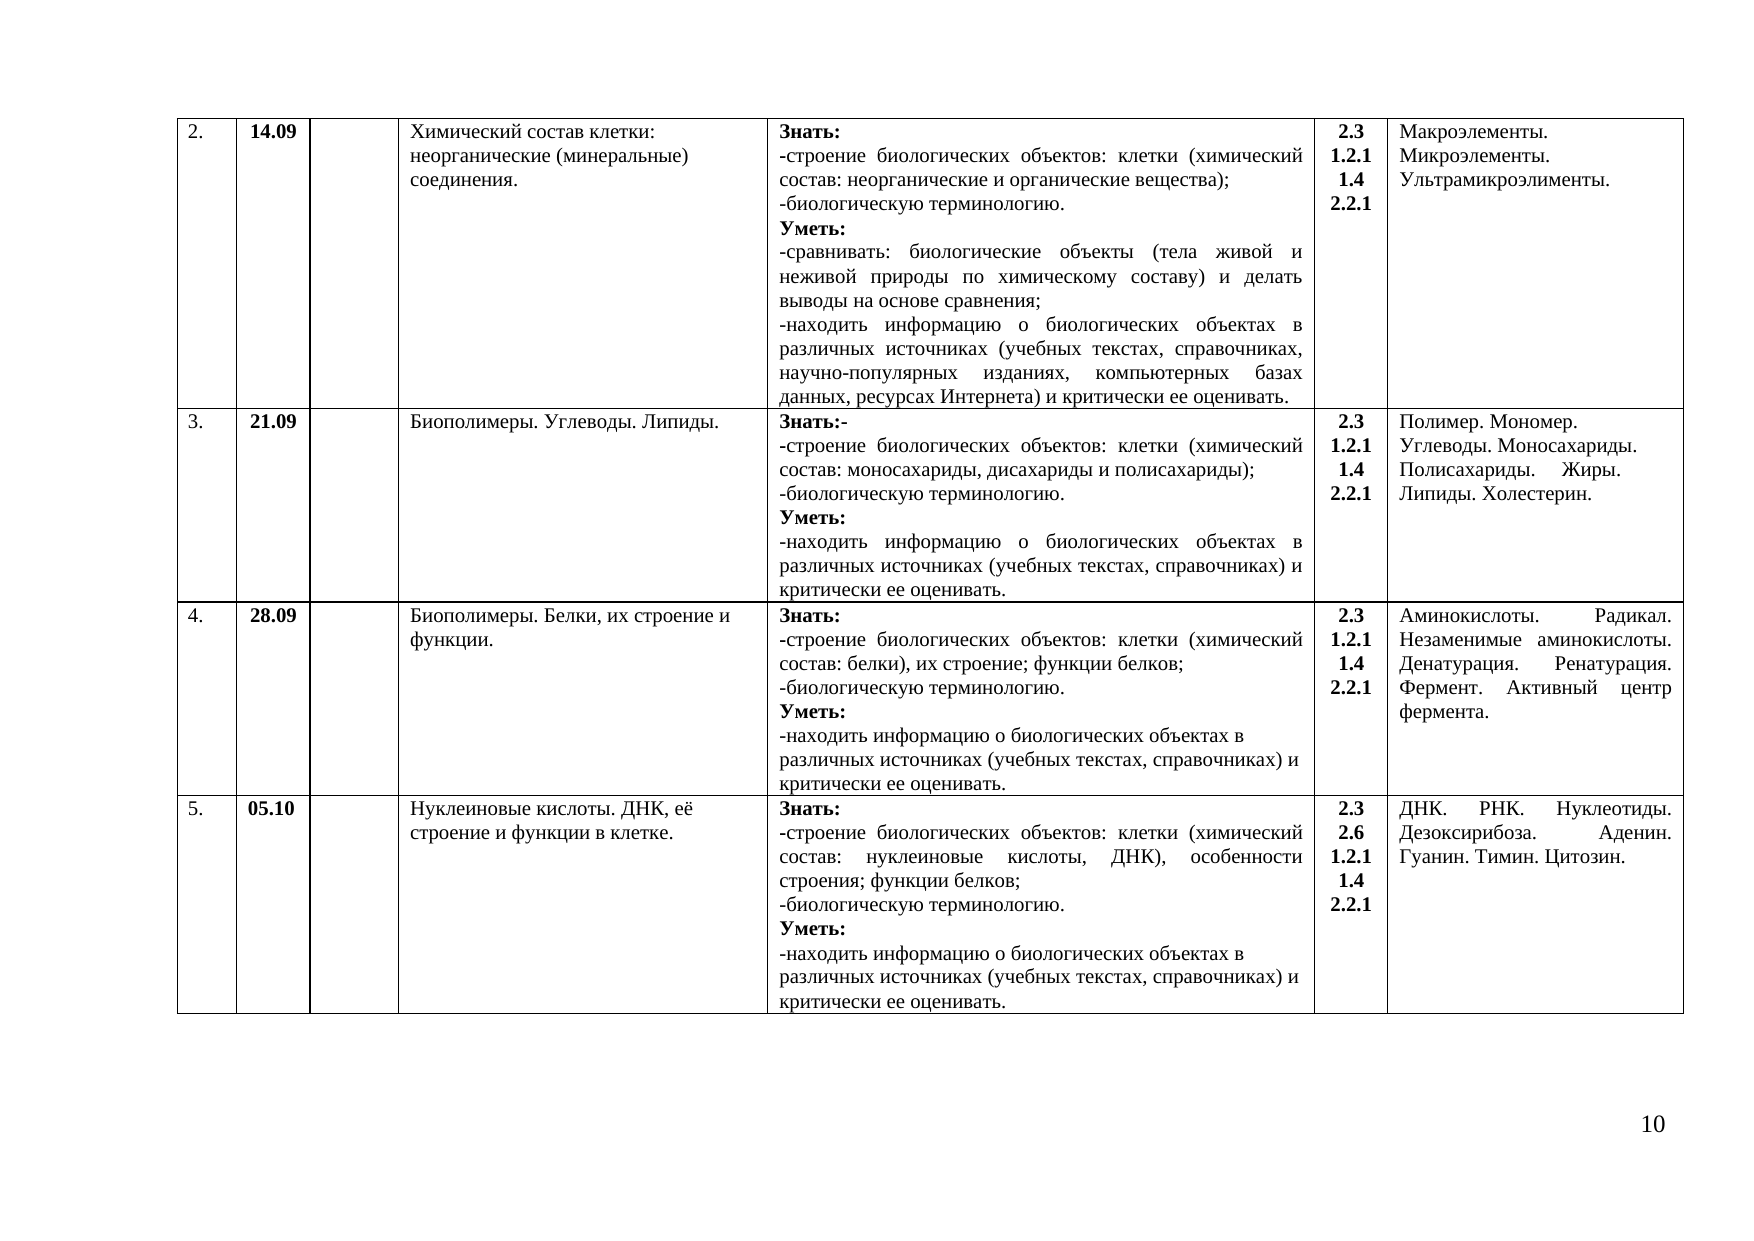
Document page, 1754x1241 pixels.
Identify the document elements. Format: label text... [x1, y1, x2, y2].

table_cell Полимер. Мономер. Углеводы. Моносахариды. Полисахариды. Жиры. Липиды. Холестерин. [1388, 409, 1683, 601]
table_cell [178, 796, 236, 1013]
table_cell Знать:- -строение биологических объектов: клетки (химический состав: моносахариды, дисахариды и полисахариды); -биологическую терминологию. Уметь: -находить информацию о биологических объектах в различных источниках (учебных текстах, справочниках) и критически ее оценивать. [768, 409, 1314, 601]
table_cell 14.09 [237, 119, 309, 408]
table_cell 2.3 1.2.1 1.4 2.2.1 [1315, 409, 1387, 601]
table_cell [311, 409, 398, 601]
table_cell [311, 119, 398, 408]
table_cell ДНК. РНК. Нуклеотиды. Дезоксирибоза. Аденин. Гуанин. Тимин. Цитозин. [1388, 796, 1683, 1013]
table_cell [311, 796, 398, 1013]
table_cell Знать: -строение биологических объектов: клетки (химический состав: неорганические и органические вещества); -биологическую терминологию. Уметь: -сравнивать: биологические объекты (тела живой и неживой природы по химическому составу) и делать выводы на основе сравнения; -находить информацию о биологических объектах в различных источниках (учебных текстах, справочниках, научно-популярных изданиях, компьютерных базах данных, ресурсах Интернета) и критически ее оценивать. [768, 119, 1314, 408]
table_cell [311, 603, 398, 795]
table_cell 2.3 2.6 1.2.1 1.4 2.2.1 [1315, 796, 1387, 1013]
table_cell Биополимеры. Углеводы. Липиды. [399, 409, 767, 601]
table_cell Знать: -строение биологических объектов: клетки (химический состав: белки), их строение; функции белков; -биологическую терминологию. Уметь: -находить информацию о биологических объектах в различных источниках (учебных текстах, справочниках) и критически ее оценивать. [768, 603, 1314, 795]
table_cell 28.09 [237, 603, 309, 795]
table_cell [178, 409, 236, 601]
table_cell Аминокислоты. Радикал. Незаменимые аминокислоты. Денатурация. Ренатурация. Фермент. Активный центр фермента. [1388, 603, 1683, 795]
table_cell [178, 603, 236, 795]
table_cell Химический состав клетки: неорганические (минеральные) соединения. [399, 119, 767, 408]
table_cell 2.3 1.2.1 1.4 2.2.1 [1315, 119, 1387, 408]
table_cell Нуклеиновые кислоты. ДНК, её строение и функции в клетке. [399, 796, 767, 1013]
table_cell 21.09 [237, 409, 309, 601]
table_cell Макроэлементы. Микроэлементы. Ультрамикроэлименты. [1388, 119, 1683, 408]
table_cell [178, 119, 236, 408]
table_cell 05.10 [237, 796, 309, 1013]
table_cell Биополимеры. Белки, их строение и функции. [399, 603, 767, 795]
table_cell 2.3 1.2.1 1.4 2.2.1 [1315, 603, 1387, 795]
table_cell Знать: -строение биологических объектов: клетки (химический состав: нуклеиновые кислоты, ДНК), особенности строения; функции белков; -биологическую терминологию. Уметь: -находить информацию о биологических объектах в различных источниках (учебных текстах, справочниках) и критически ее оценивать. [768, 796, 1314, 1013]
